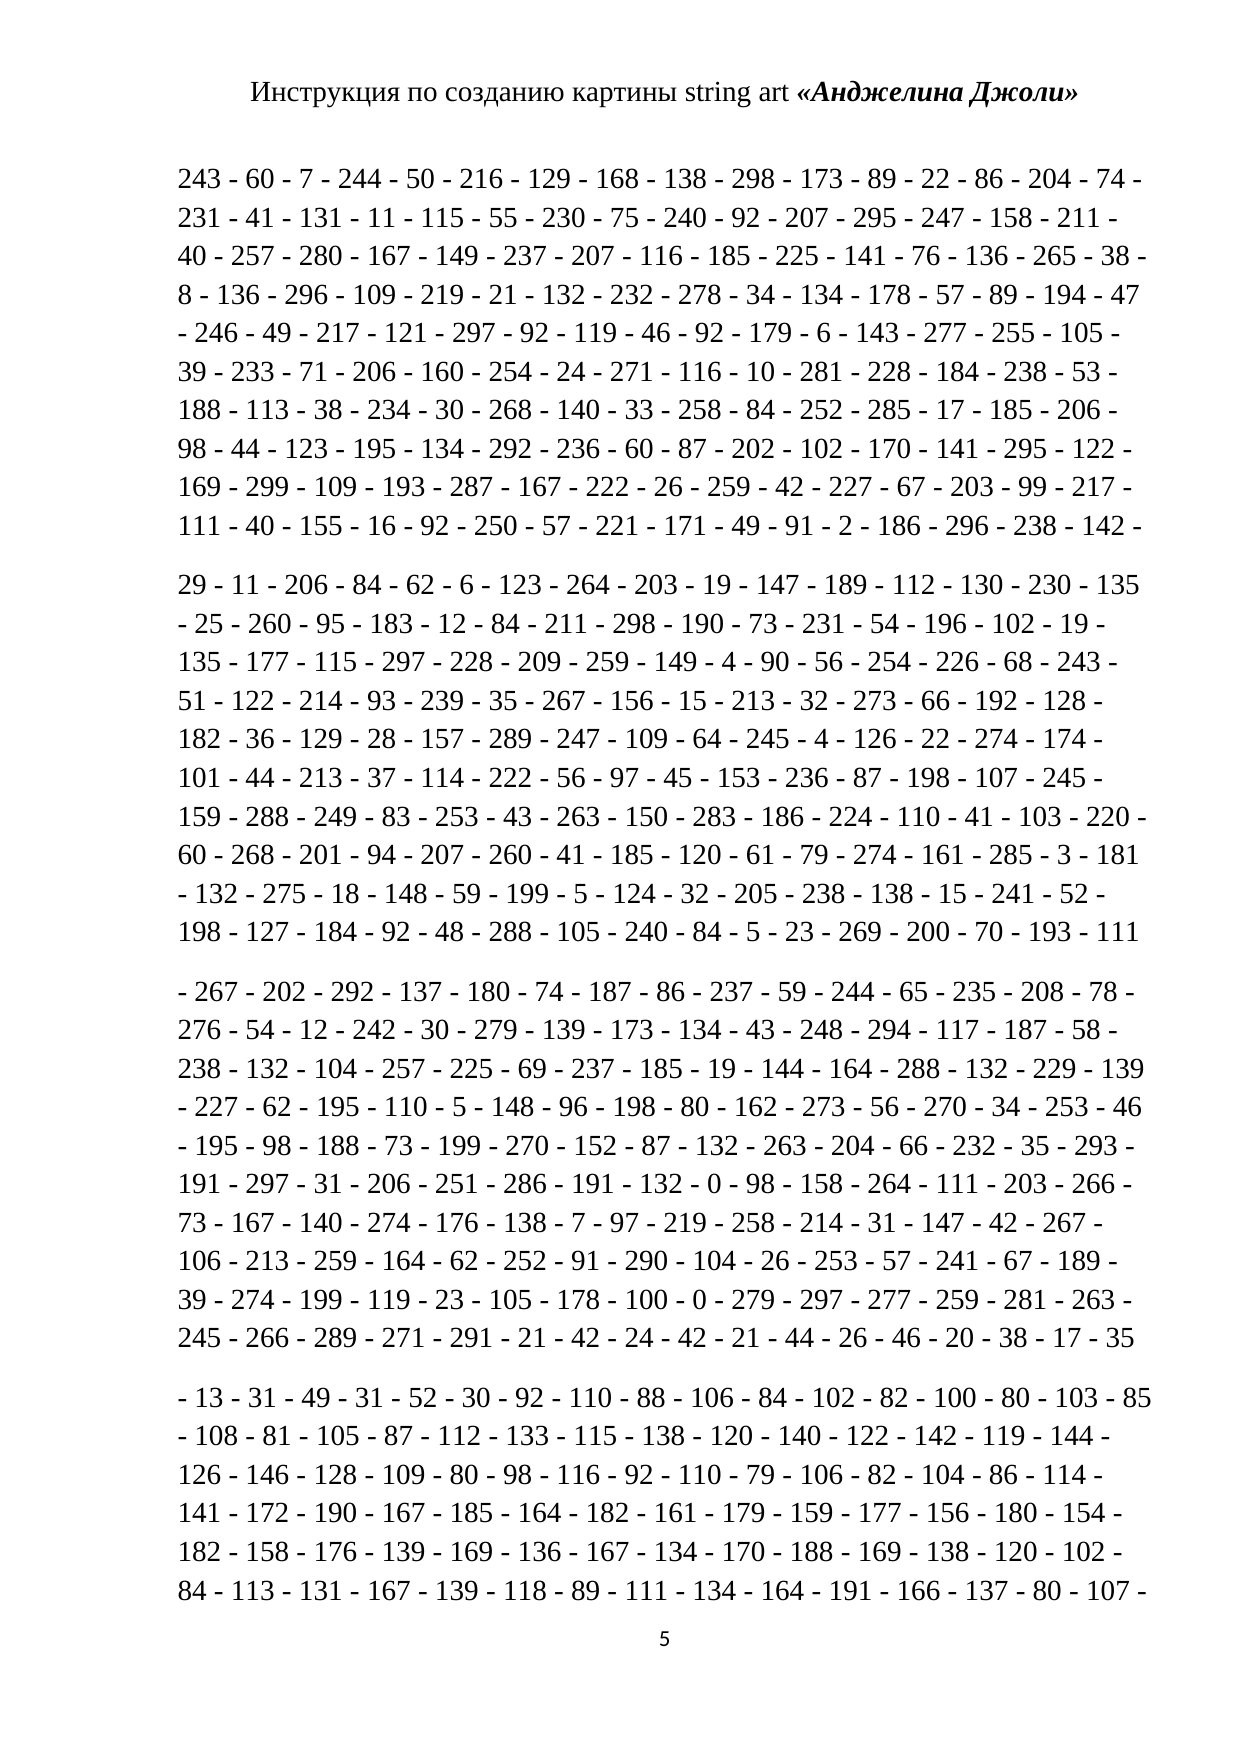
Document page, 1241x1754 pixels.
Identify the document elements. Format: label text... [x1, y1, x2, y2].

text 29 - 11 - 206 - 84 - 62 - 6 - 123 - 264 - 203 - 19 - 147 - 189 - 112 - 130 - 230 - 135 - 25 - 260 - 95 - 183 - 12 - 84 - 211 - 298 - 190 - 73 - 231 - 54 - 196 - 102 - 19 - 135 - 177 - 115 - 297 - 228 - 209 - 259 - 149 - 4 - 90 - 56 - 254 - 226 - 68 - 243 - 51 - 122 - 214 - 93 - 239 - 35 - 267 - 156 - 15 - 213 - 32 - 273 - 66 - 192 - 128 - 182 - 36 - 129 - 28 - 157 - 289 - 247 - 109 - 64 - 245 - 4 - 126 - 22 - 274 - 174 - 101 - 44 - 213 - 37 - 114 - 222 - 56 - 97 - 45 - 153 - 236 - 87 - 198 - 107 - 245 - 159 - 288 - 249 - 83 - 253 - 43 - 263 - 150 - 283 - 186 - 224 - 110 - 41 - 103 - 220 - 60 - 268 - 201 - 94 - 207 - 260 - 41 - 185 - 120 - 61 - 79 - 274 - 161 - 285 - 3 - 181 - 132 - 275 - 18 - 148 - 59 - 199 - 5 - 124 - 32 - 205 - 238 - 138 - 15 - 241 - 52 - 198 - 127 - 184 - 92 - 48 - 288 - 105 - 240 - 84 - 5 - 23 - 269 - 200 - 70 - 193 - 111 [177, 567, 1152, 948]
text - 267 - 202 - 292 - 137 - 180 - 74 - 187 - 86 - 237 - 59 - 244 - 65 - 235 - 208 - 78 - 276 - 54 - 12 - 242 - 30 - 279 - 139 - 173 - 134 - 43 - 248 - 294 - 117 - 187 - 58 - 238 - 132 - 104 - 257 - 225 - 69 - 237 - 185 - 19 - 144 - 164 - 288 - 132 - 229 - 139 - 227 - 62 - 195 - 110 - 5 - 148 - 96 - 198 - 80 - 162 - 273 - 56 - 270 - 34 - 253 - 46 - 195 - 98 - 188 - 73 - 199 - 270 - 152 - 87 - 132 - 263 - 204 - 66 - 232 - 35 - 293 - 191 - 297 - 31 - 206 - 251 - 286 - 191 - 132 - 0 - 98 - 158 - 264 - 111 - 203 - 266 - 73 - 167 - 140 - 274 - 176 - 138 - 7 - 97 - 219 - 258 - 214 - 31 - 147 - 42 - 267 - 106 - 213 - 259 - 164 - 62 - 252 - 91 - 290 - 104 - 26 - 253 - 57 - 241 - 67 - 189 - 39 - 274 - 199 - 119 - 23 - 105 - 178 - 100 - 0 - 279 - 297 - 277 - 259 - 281 - 263 - 245 - 266 - 289 - 271 - 291 - 21 - 42 - 24 - 42 - 21 - 44 - 26 - 46 - 20 - 38 - 17 - 35 [177, 974, 1152, 1354]
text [177, 161, 1152, 542]
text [177, 1380, 1152, 1606]
